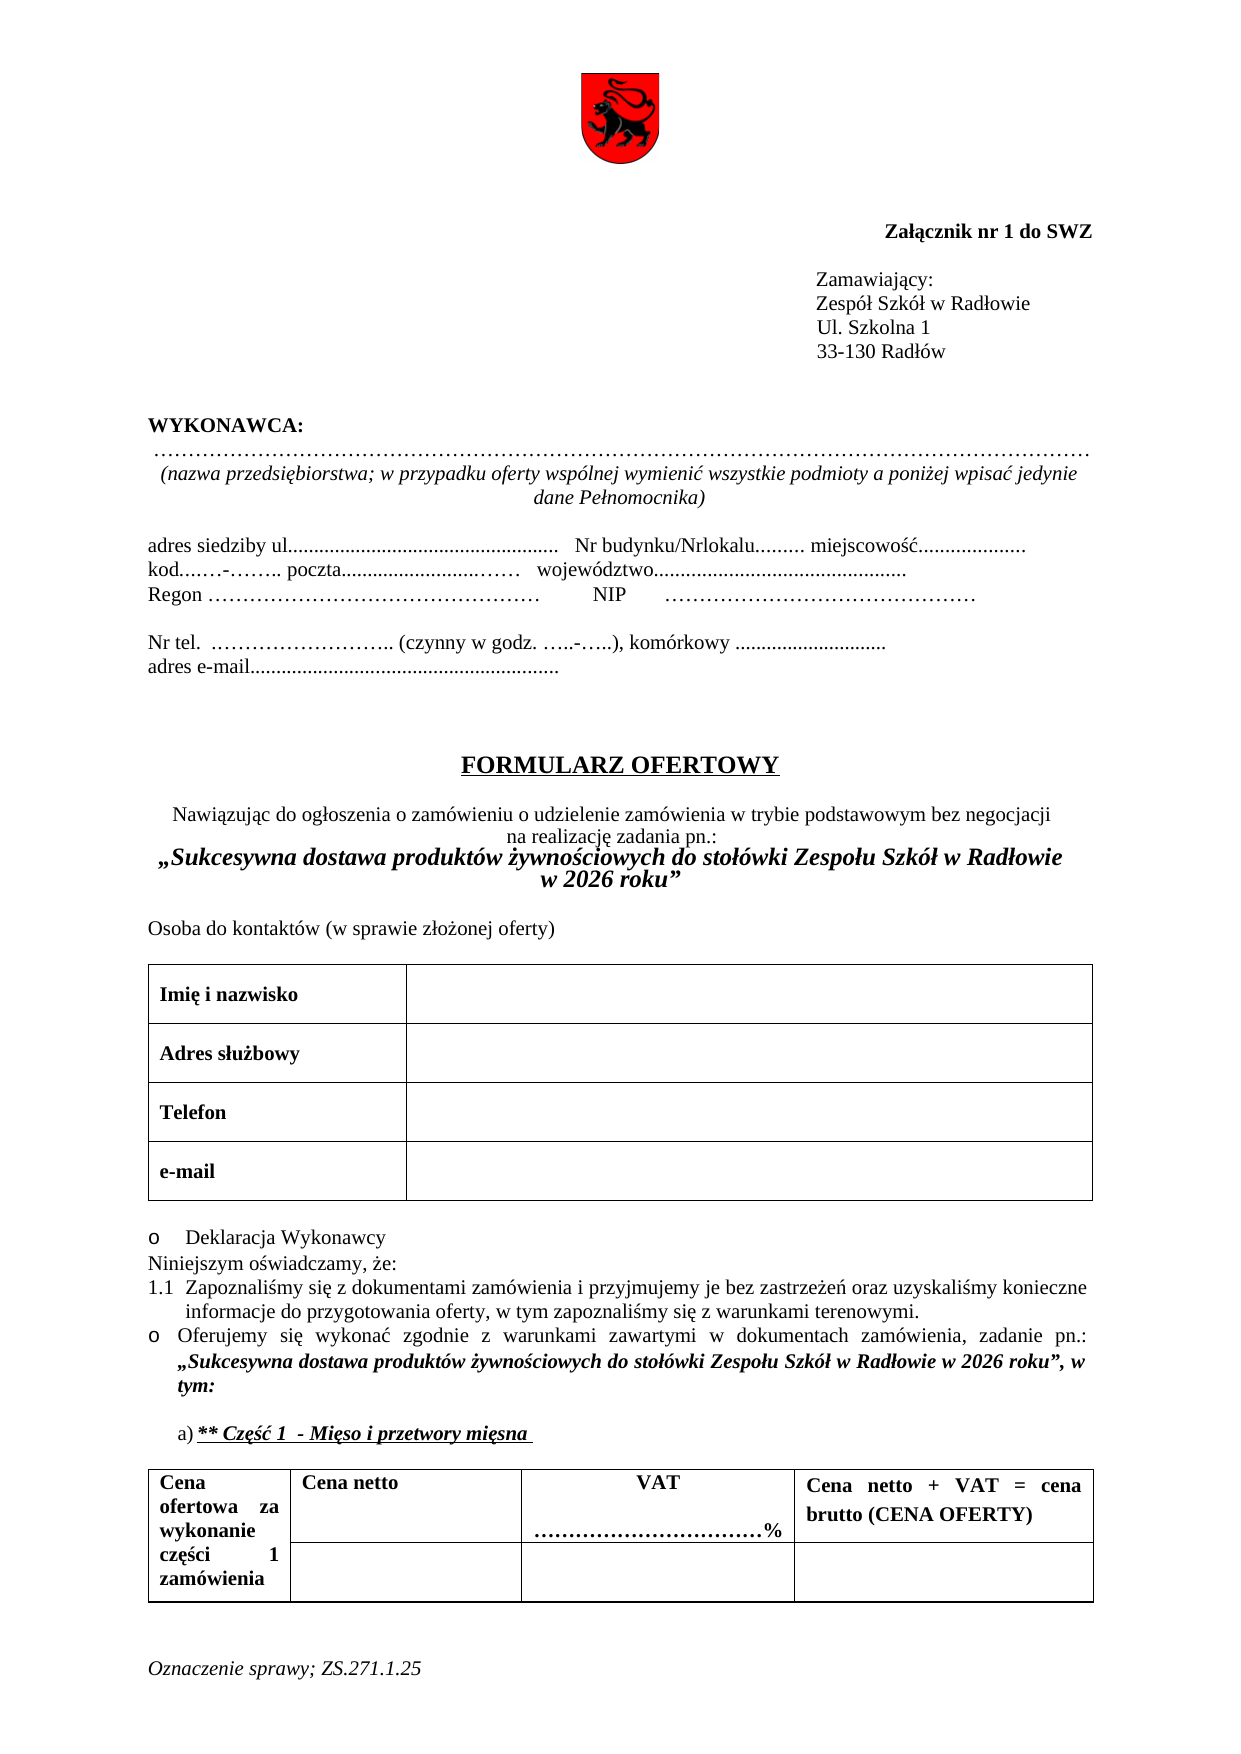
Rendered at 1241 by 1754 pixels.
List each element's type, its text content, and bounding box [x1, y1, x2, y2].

text „Sukcesywna dostawa produktów żywnościowych do stołówki Zespołu Szkół w Radłowie w 2026 roku” [148, 848, 1076, 892]
subtitle Załącznik nr 1 do SWZ [148, 219, 1093, 243]
text Nr tel. .…………………….. (czynny w godz. …..-…..) , komórkowy ............................. [148, 629, 1093, 654]
text (nazwa przedsiębiorstwa; w przypadku oferty wspólnej wymienić wszystkie podmioty a poniżej wpisać jedynie dane Pełnomocnika) [148, 461, 1093, 509]
table_cell [407, 1083, 1092, 1141]
picture [581, 73, 660, 164]
table_header Cena ofertowa za wykonanie części 1 zamówienia (w PLN) [149, 1470, 290, 1601]
list Oferujemy się wykonać zgodnie z warunkami zawartymi w dokumentach zamówienia, zadanie pn.: „Sukcesywna dostawa produktów żywnościowych do stołówki Zespołu Szkół w Radłowie w 2026 roku”, w tym: [148, 1323, 1088, 1397]
table_cell [522, 1543, 794, 1601]
list Deklaracja Wykonawcy [148, 1225, 1093, 1251]
text Niniejszym oświadczamy, że: [148, 1251, 1093, 1275]
text kod …-…….. poczta. …… województwo [148, 557, 1093, 581]
table_header Cena netto [291, 1470, 521, 1542]
table_cell Telefon [149, 1083, 406, 1141]
table_cell e-mail [149, 1142, 406, 1200]
subtitle FORMULARZ OFERTOWY [148, 750, 1093, 779]
list ** Część 1 - Mięso i przetwory mięsna [177, 1421, 1088, 1445]
table_header VAT ……………………………% [522, 1470, 794, 1542]
table_cell [407, 1142, 1092, 1200]
text 33-130 Radłów [738, 339, 1098, 363]
text adres e-mail [148, 654, 1093, 678]
table_header Cena netto + VAT = cena brutto (Cena oferty) [795, 1470, 1093, 1542]
text Ul. Szkolna 1 [811, 315, 1098, 339]
text adres siedziby ul Nr budynku /Nr lokalu miejscowość [271, 533, 1093, 557]
text Nawiązując do ogłoszenia o zamówieniu o udzielenie zamówienia w trybie podstawowym bez negocjacji [148, 804, 1076, 826]
text na realizację zadania pn.: [148, 826, 1076, 848]
table_cell [795, 1543, 1093, 1601]
list Zapoznaliśmy się z dokumentami zamówienia i przyjmujemy je bez zastrzeżeń oraz uzyskaliśmy konieczne informacje do przygotowania oferty, w tym zapoznaliśmy się z warunkami terenowymi. [148, 1275, 1088, 1323]
table_header [407, 965, 1092, 1023]
text WYKONAWCA: ……………………………………………………………………………………………………………………… [148, 413, 1093, 461]
table_cell Adres służbowy [149, 1024, 406, 1082]
table_cell [291, 1543, 521, 1601]
table_cell [407, 1024, 1092, 1082]
text Osoba do kontaktów (w sprawie złożonej oferty) [148, 916, 1093, 940]
text Zamawiający: Zespół Szkół w Radłowie [753, 267, 1098, 315]
text Regon ………………………………………… NIP ……………………………………… [148, 581, 1093, 629]
table_header Imię i nazwisko [149, 965, 406, 1023]
